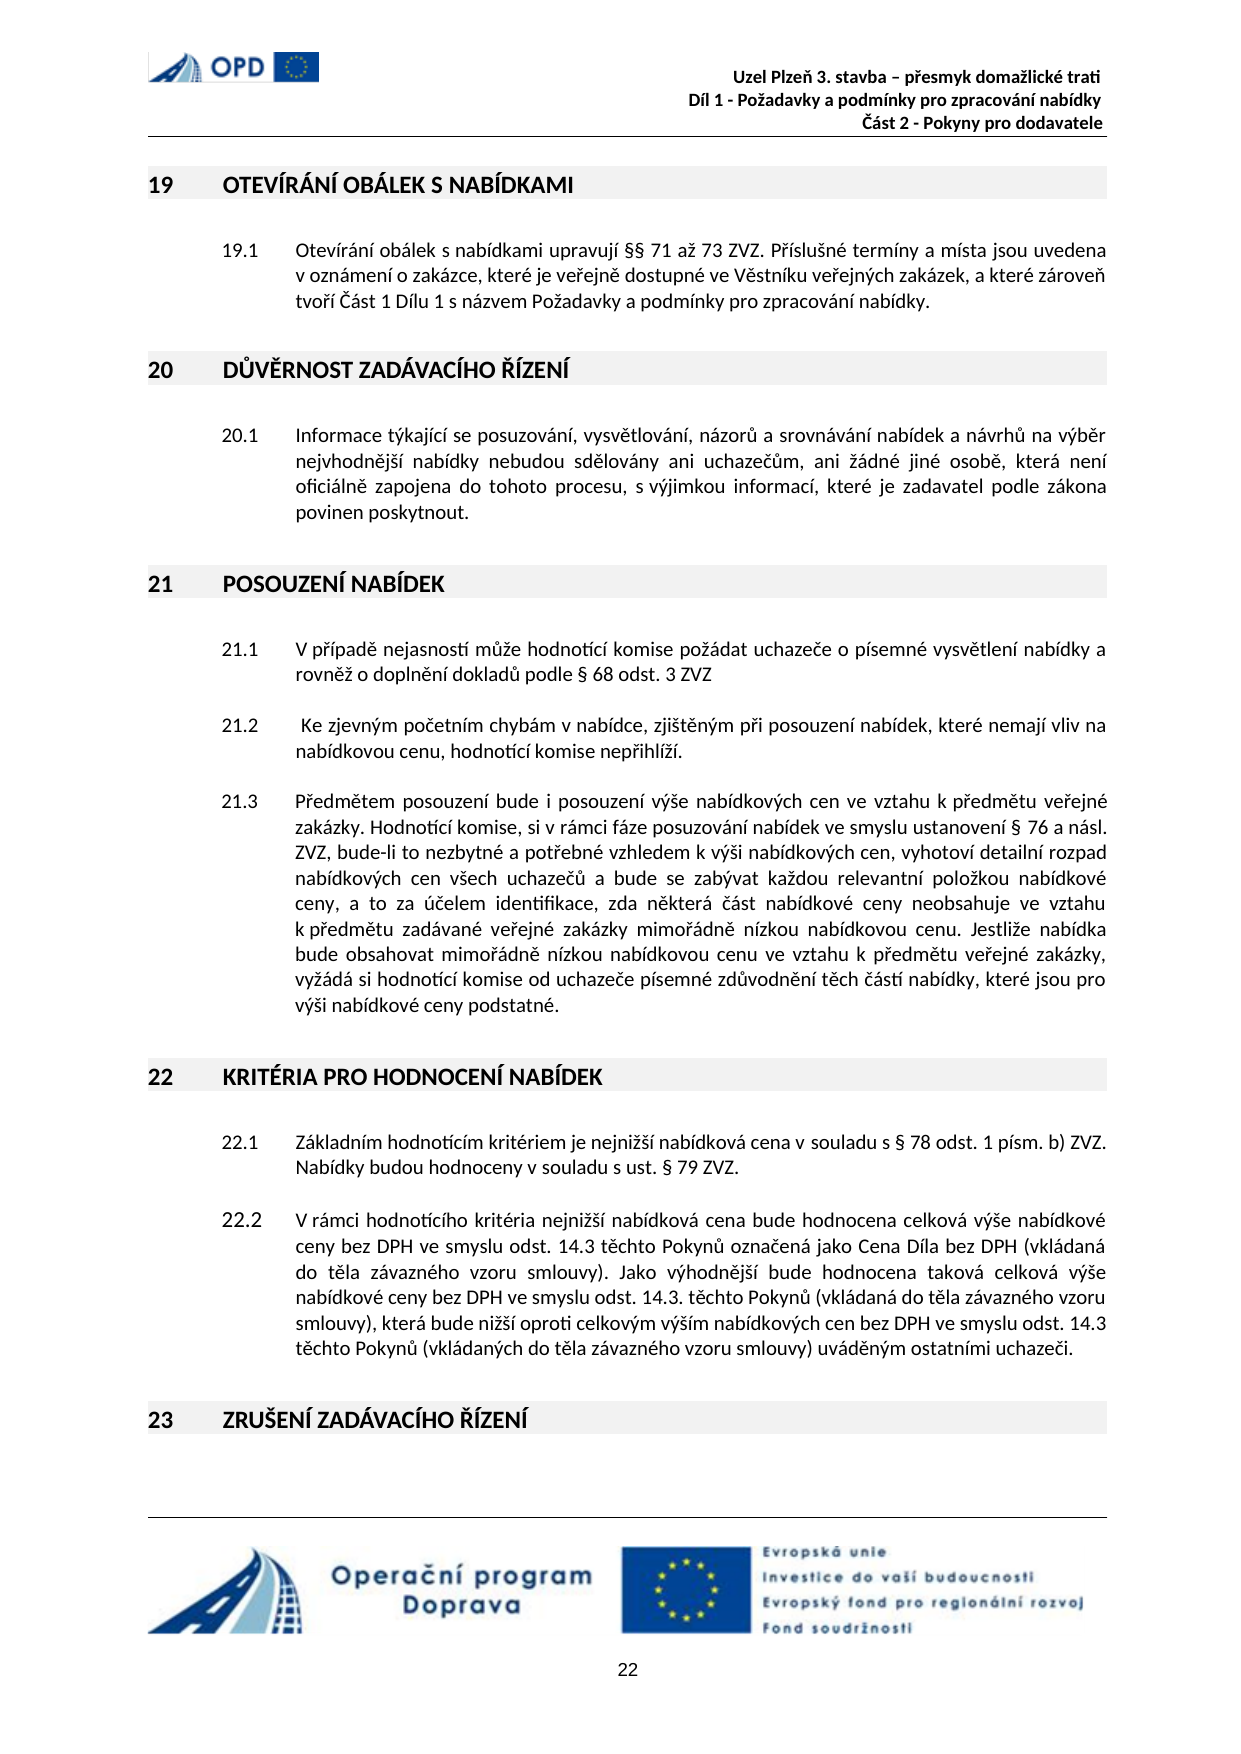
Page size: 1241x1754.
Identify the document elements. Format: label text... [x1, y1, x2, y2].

text 19.1 Otevírání obálek s nabídkami upravují §§ 71 až 73 ZVZ. Příslušné termíny a místa jsou uvedena v oznámení o zakázce, které je veřejně dostupné ve Věstníku veřejných zakázek, a které zároveň tvoří Část 1 Dílu 1 s názvem Požadavky a podmínky pro zpracování nabídky. [221, 237, 1107, 313]
subtitle OTEVÍRÁNÍ OBÁLEK S NABÍDKAMI [148, 166, 1107, 199]
subtitle KRITÉRIA PRO HODNOCENÍ NABÍDEK [148, 1058, 1107, 1091]
list V rámci hodnotícího kritéria nejnižší nabídková cena bude hodnocena celková výše nabídkové ceny bez DPH ve smyslu odst. 14.3 těchto Pokynů označená jako Cena Díla bez DPH (vkládaná do těla závazného vzoru smlouvy). Jako výhodnější bude hodnocena taková celková výše nabídkové ceny bez DPH ve smyslu odst. 14.3. těchto Pokynů (vkládaná do těla závazného vzoru smlouvy), která bude nižší oproti celkovým výším nabídkových cen bez DPH ve smyslu odst. 14.3 těchto Pokynů (vkládaných do těla závazného vzoru smlouvy) uváděným ostatními uchazeči. [221, 1205, 1107, 1361]
subtitle DŮVĚRNOST ZADÁVACÍHO ŘÍZENÍ [148, 351, 1107, 385]
subtitle POSOUZENÍ NABÍDEK [148, 565, 1107, 598]
list Předmětem posouzení bude i posouzení výše nabídkových cen ve vztahu k předmětu veřejné zakázky. Hodnotící komise, si v rámci fáze posuzování nabídek ve smyslu ustanovení § 76 a násl. ZVZ, bude-li to nezbytné a potřebné vzhledem k výši nabídkových cen, vyhotoví detailní rozpad nabídkových cen všech uchazečů a bude se zabývat každou relevantní položkou nabídkové ceny, a to za účelem identifikace, zda některá část nabídkové ceny neobsahuje ve vztahu k předmětu zadávané veřejné zakázky mimořádně nízkou nabídkovou cenu. Jestliže nabídka bude obsahovat mimořádně nízkou nabídkovou cenu ve vztahu k předmětu veřejné zakázky, vyžádá si hodnotící komise od uchazeče písemné zdůvodnění těch částí nabídky, které jsou pro výši nabídkové ceny podstatné. [221, 789, 1107, 1017]
subtitle ZRUŠENÍ ZADÁVACÍHO ŘÍZENÍ [148, 1401, 1107, 1434]
list Základním hodnotícím kritériem je nejnižší nabídková cena v souladu s § 78 odst. 1 písm. b) ZVZ. Nabídky budou hodnoceny v souladu s ust. § 79 ZVZ. [221, 1129, 1107, 1180]
list Informace týkající se posuzování, vysvětlování, názorů a srovnávání nabídek a návrhů na výběr nejvhodnější nabídky nebudou sdělovány ani uchazečům, ani žádné jiné osobě, která není oficiálně zapojena do tohoto procesu, s výjimkou informací, které je zadavatel podle zákona povinen poskytnout. [221, 423, 1107, 524]
list V případě nejasností může hodnotící komise požádat uchazeče o písemné vysvětlení nabídky a rovněž o doplnění dokladů podle § 68 odst. 3 ZVZ [221, 636, 1107, 687]
list Ke zjevným početním chybám v nabídce, zjištěným při posouzení nabídek, které nemají vliv na nabídkovou cenu, hodnotící komise nepřihlíží. [221, 712, 1107, 763]
picture [147, 1546, 1085, 1637]
picture [147, 52, 319, 84]
